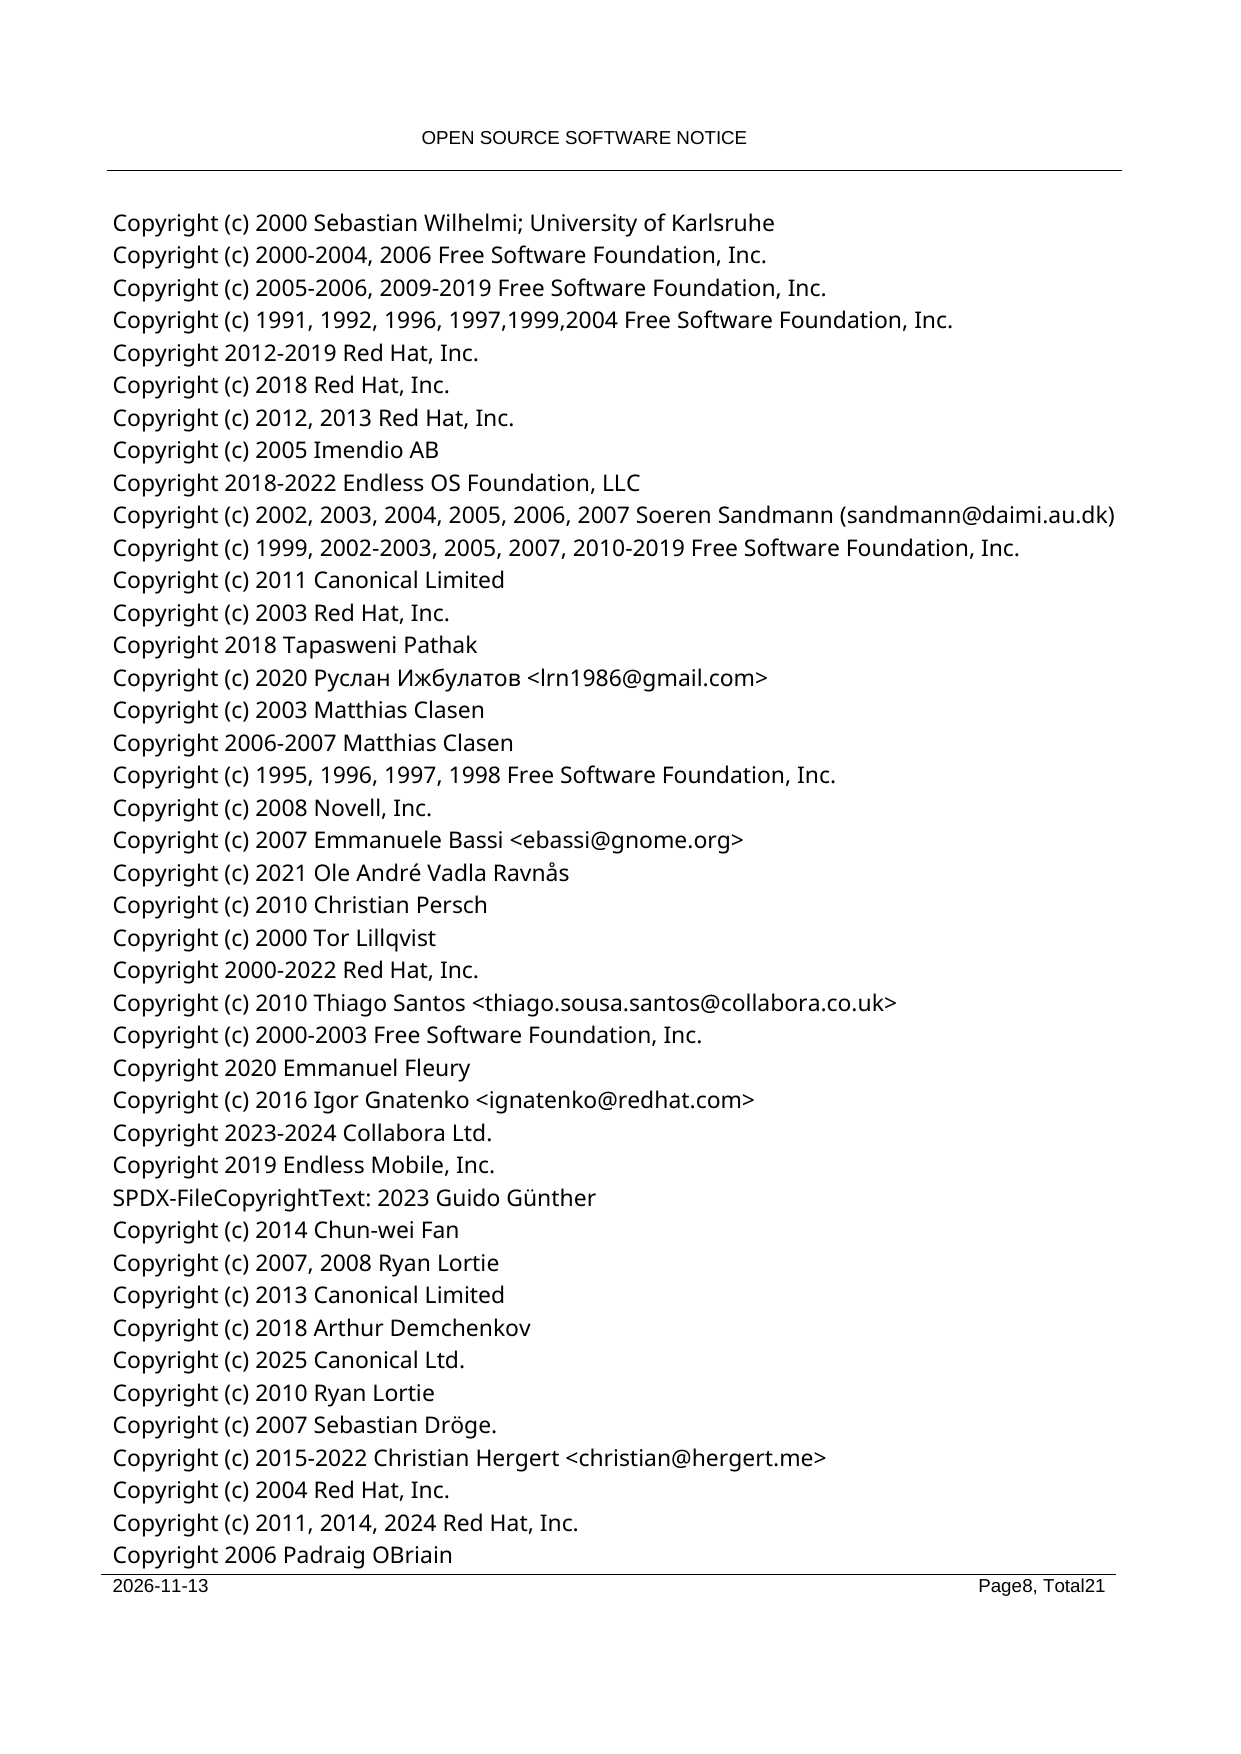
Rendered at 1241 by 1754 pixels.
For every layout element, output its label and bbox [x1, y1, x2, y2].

text [112, 206, 1128, 1571]
